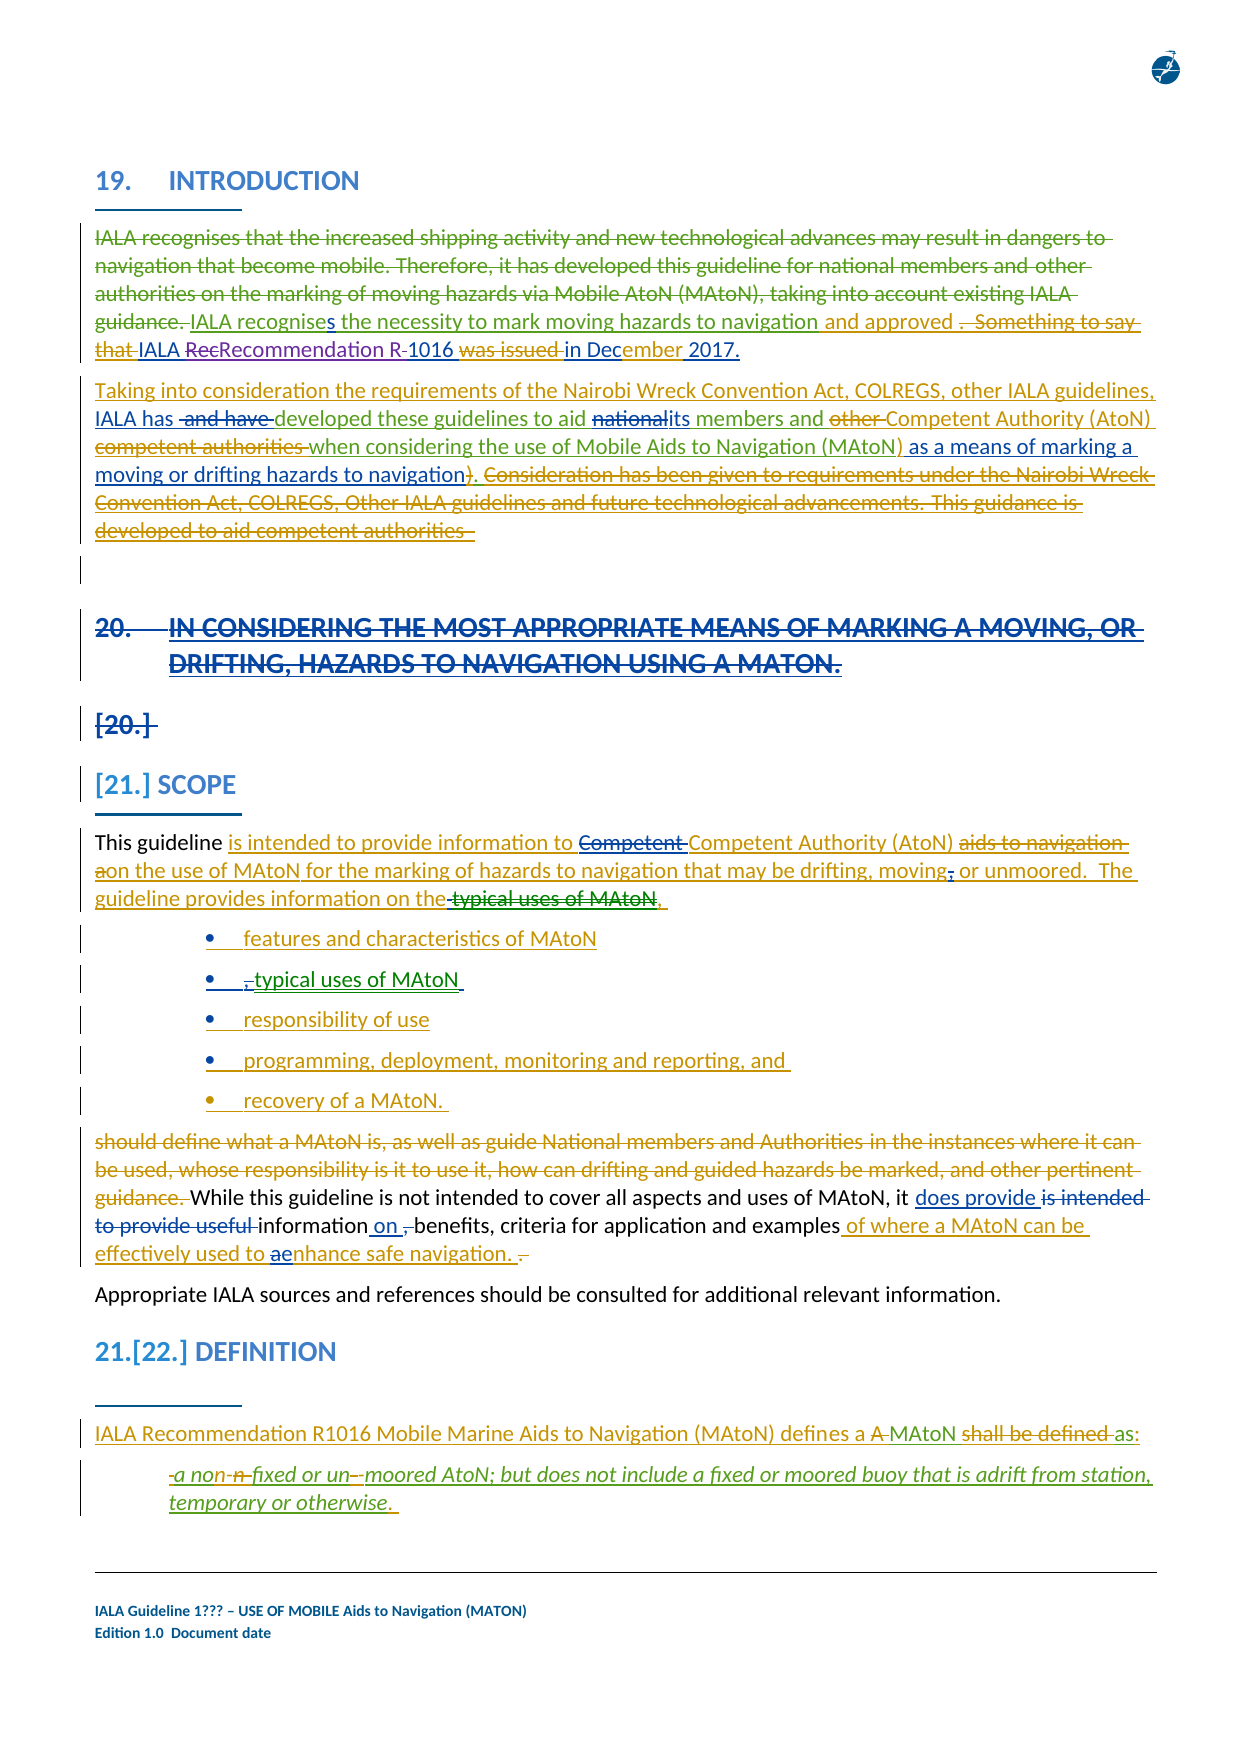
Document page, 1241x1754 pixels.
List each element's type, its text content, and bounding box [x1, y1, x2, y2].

subtitle Scope [94, 766, 1157, 802]
picture [1120, 0, 1239, 119]
text This guideline [94, 828, 1157, 912]
text Appropriate IALA sources and references should be consulted for additional relevant information. [94, 1280, 1157, 1308]
subtitle Definition [94, 1333, 1157, 1368]
text While this guideline is not intended to cover all aspects and uses of MAtoN, it informationbenefits, criteria for application and examples [94, 1127, 1157, 1267]
subtitle INTRODUCTION [94, 162, 1157, 197]
